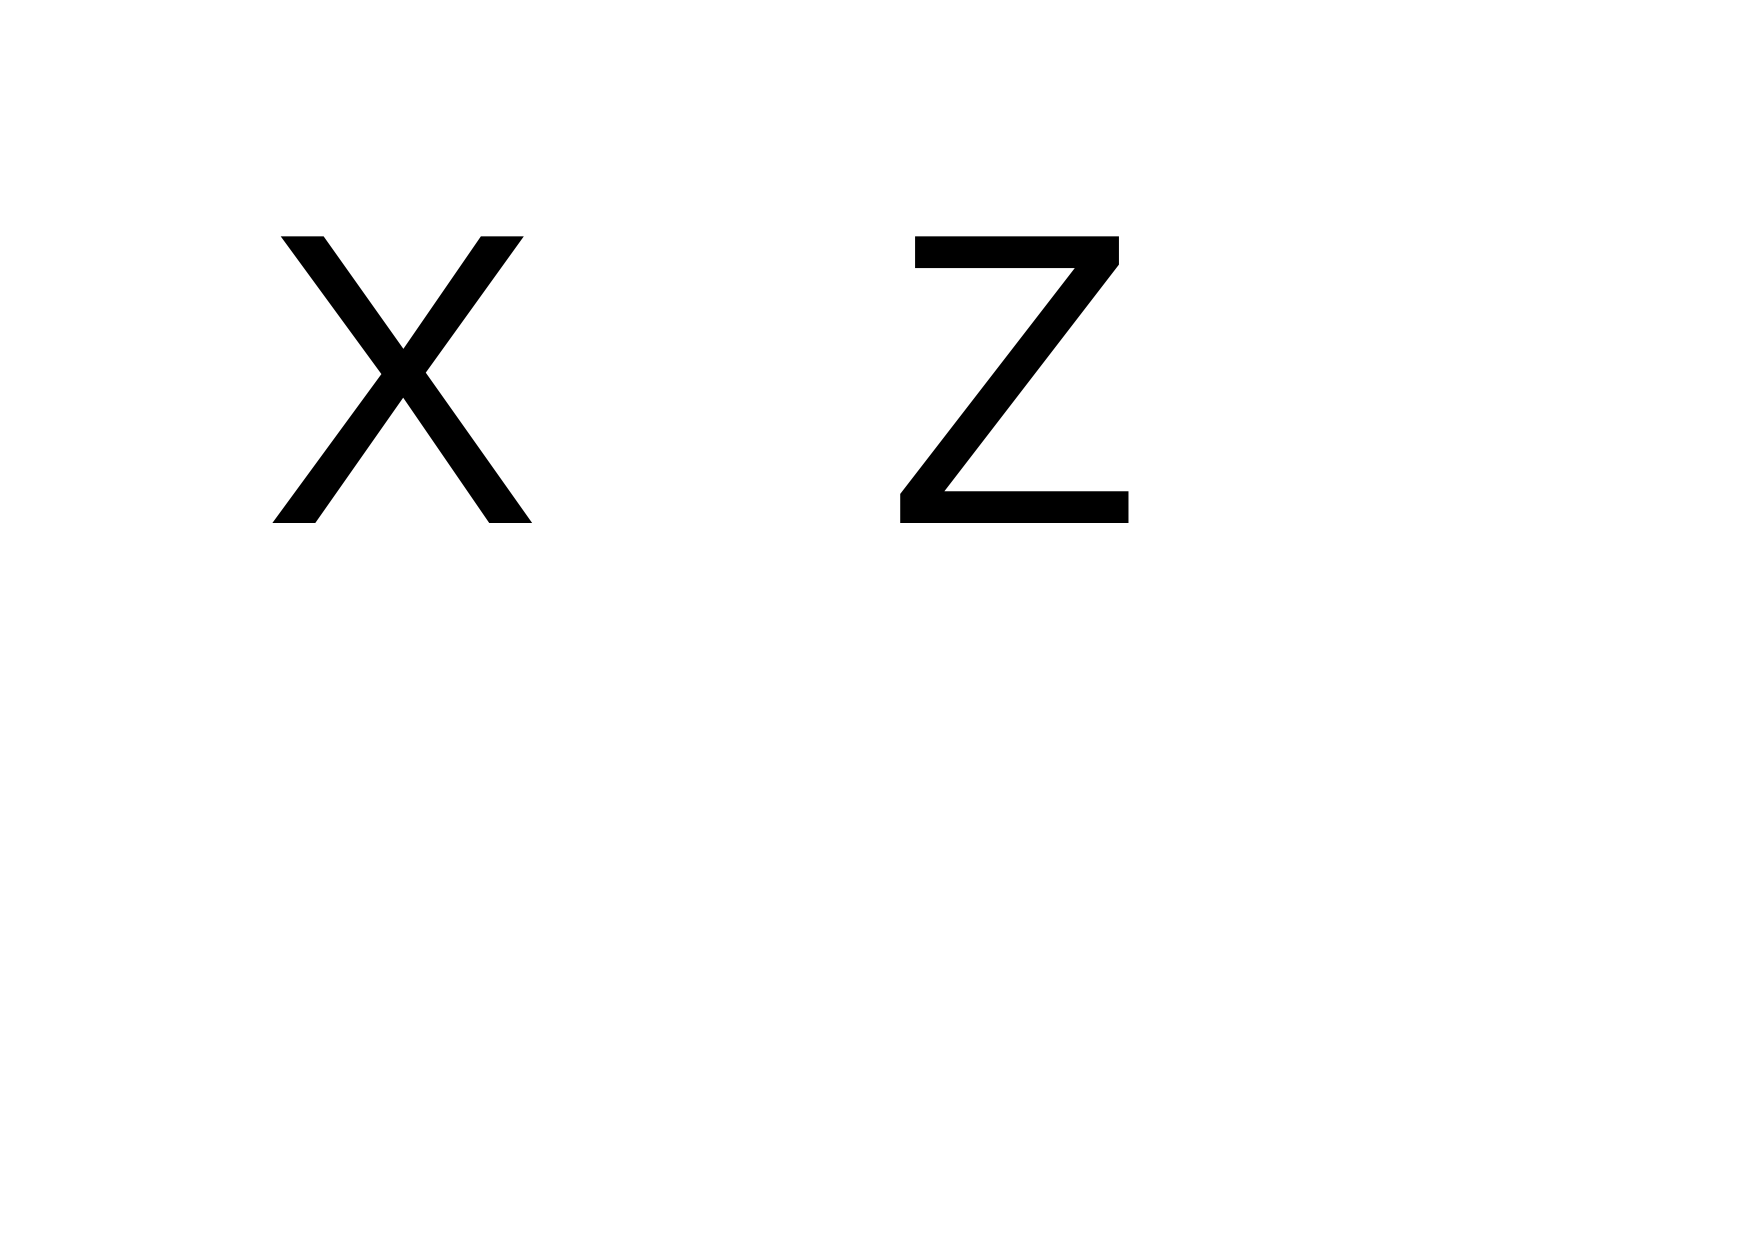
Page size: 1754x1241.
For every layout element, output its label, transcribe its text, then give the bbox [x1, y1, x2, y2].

text X Z [148, 133, 1606, 612]
